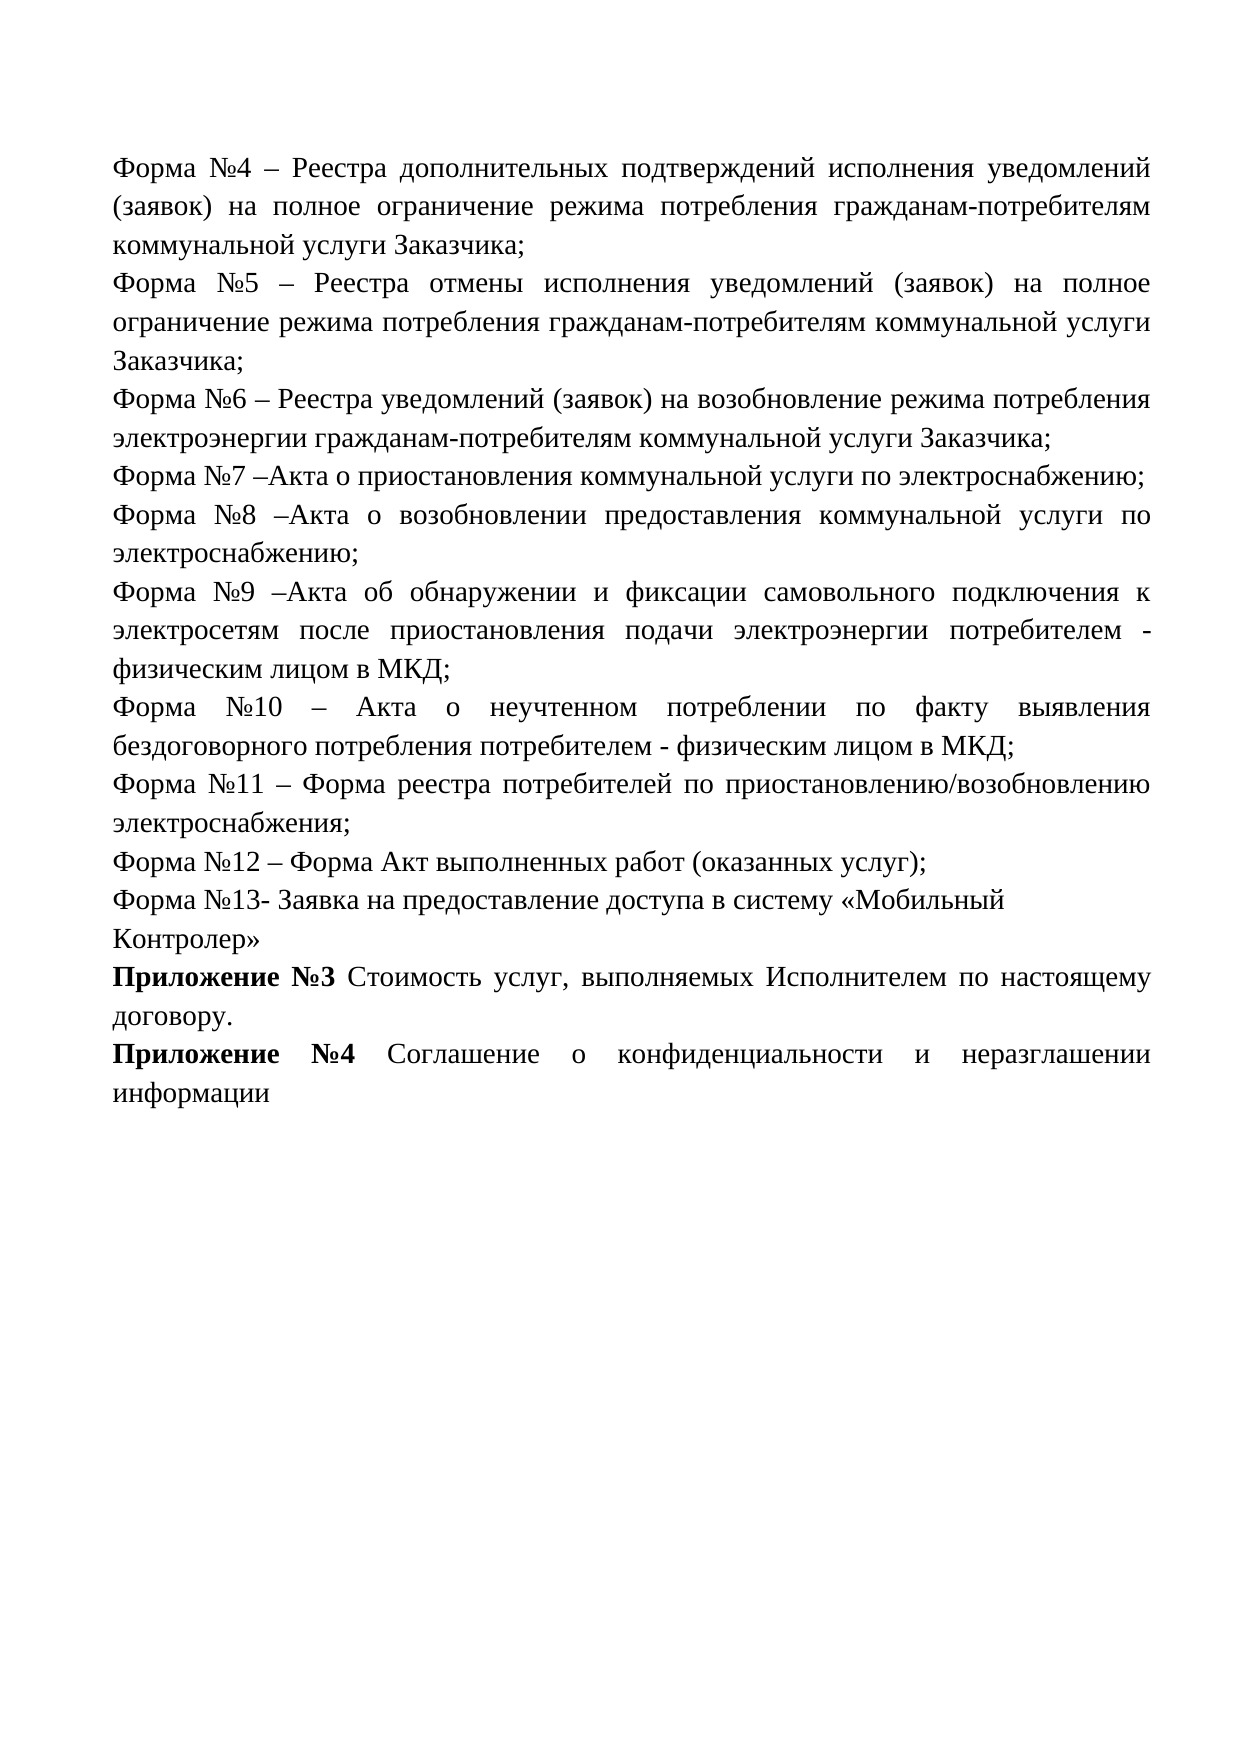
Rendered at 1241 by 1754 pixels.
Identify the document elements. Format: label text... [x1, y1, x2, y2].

text Форма №7 –Акта о приостановления коммунальной услуги по электроснабжению; [112, 458, 1152, 492]
text Форма №13- Заявка на предоставление доступа в систему «Мобильный Контролер» [112, 882, 1152, 954]
text Форма №5 – Реестра отмены исполнения уведомлений (заявок) на полное ограничение режима потребления гражданам-потребителям коммунальной услуги Заказчика; [112, 266, 1152, 376]
text Форма №9 –Акта об обнаружении и фиксации самовольного подключения к электросетям после приостановления подачи электроэнергии потребителем - физическим лицом в МКД; [112, 574, 1152, 684]
text Форма №12 – Форма Акт выполненных работ (оказанных услуг); [112, 844, 1152, 877]
text Форма №10 – Акта о неучтенном потреблении по факту выявления бездоговорного потребления потребителем - физическим лицом в МКД; [112, 689, 1152, 762]
text Форма №8 –Акта о возобновлении предоставления коммунальной услуги по электроснабжению; [112, 497, 1152, 569]
text Приложение №4 Соглашение о конфиденциальности и неразглашении информации [112, 1036, 1152, 1108]
text Форма №6 – Реестра уведомлений (заявок) на возобновление режима потребления электроэнергии гражданам-потребителям коммунальной услуги Заказчика; [112, 381, 1152, 453]
text Приложение №3 Стоимость услуг, выполняемых Исполнителем по настоящему договору. [112, 959, 1152, 1031]
text Форма №11 – Форма реестра потребителей по приостановлению/возобновлению электроснабжения; [112, 767, 1152, 839]
text Форма №4 – Реестра дополнительных подтверждений исполнения уведомлений (заявок) на полное ограничение режима потребления гражданам-потребителям коммунальной услуги Заказчика; [112, 150, 1152, 261]
